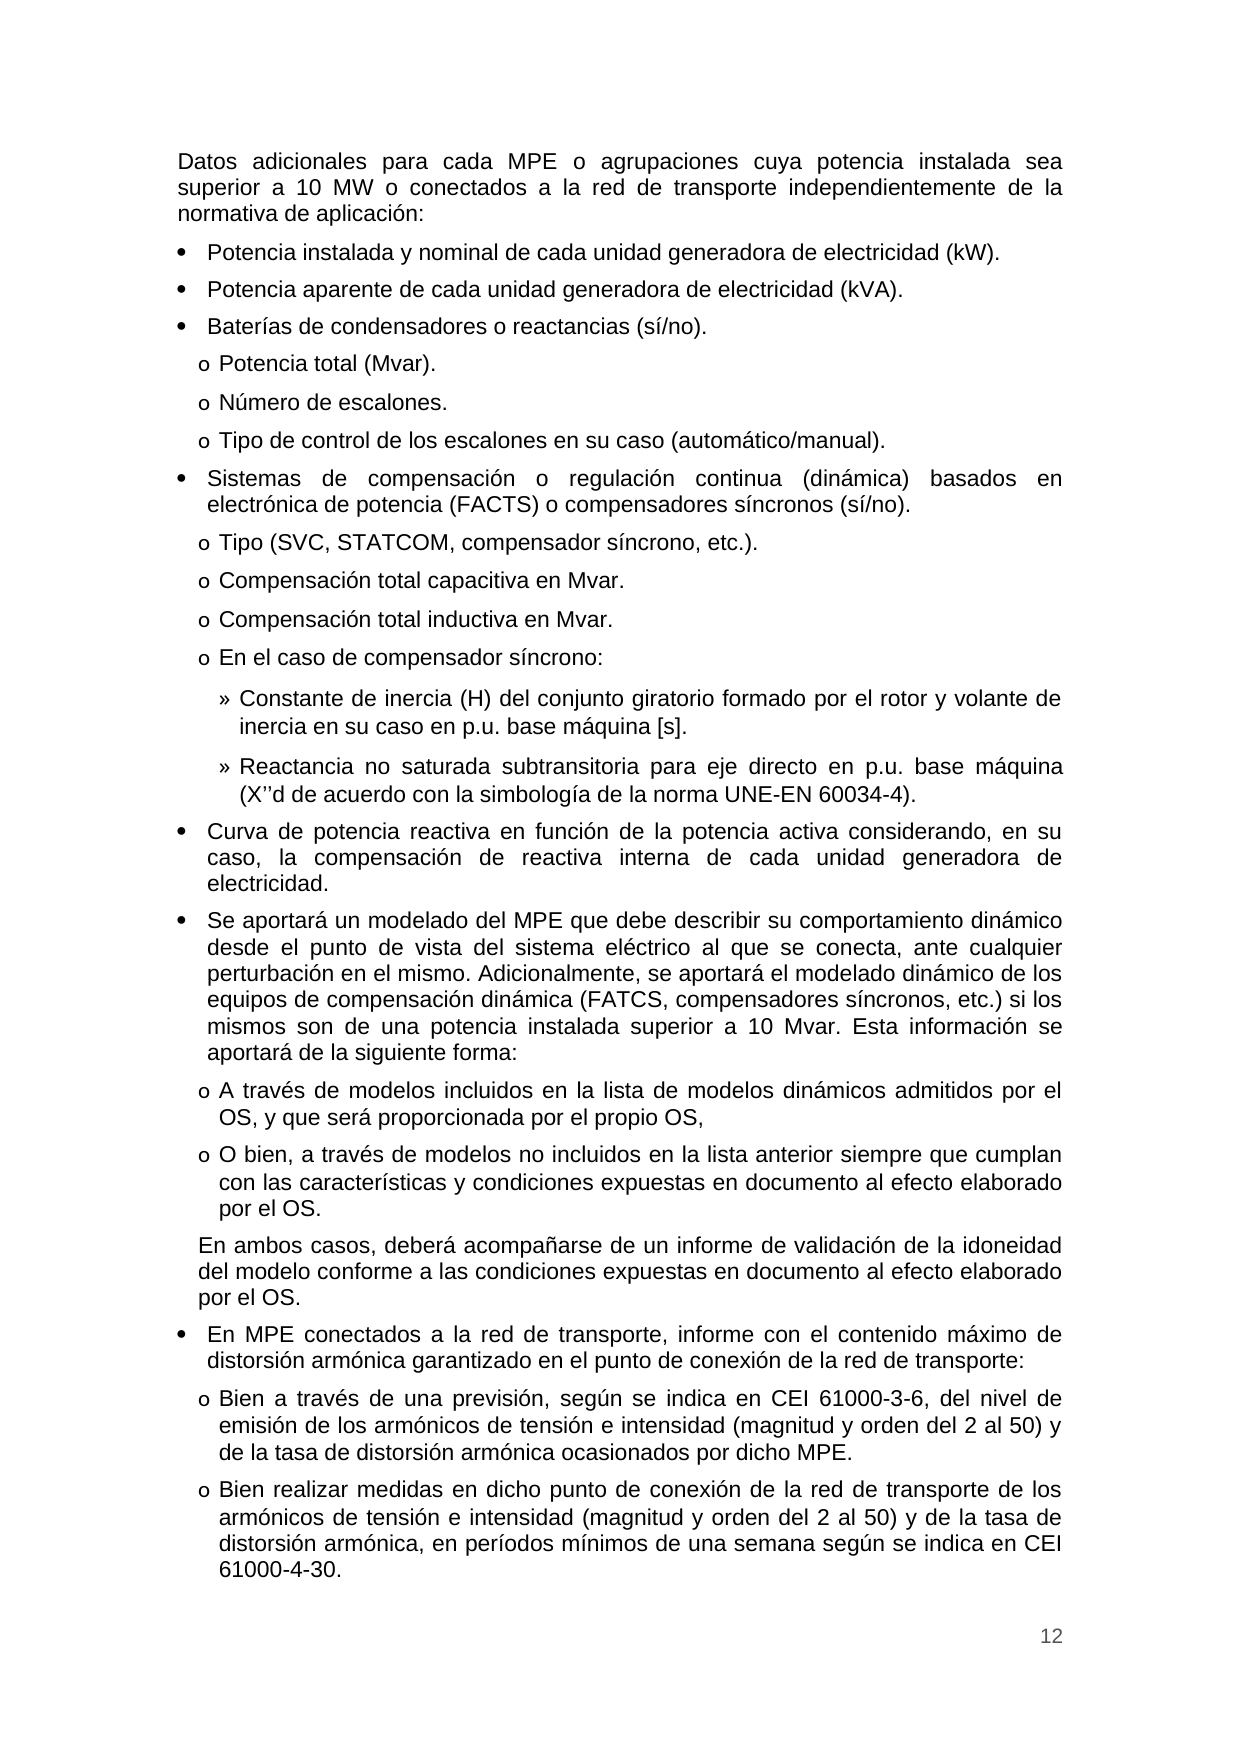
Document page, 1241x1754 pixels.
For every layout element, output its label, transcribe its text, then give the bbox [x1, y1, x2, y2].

list Potencia instalada y nominal de cada unidad generadora de electricidad (kW). [177, 239, 1063, 266]
list En MPE conectados a la red de transporte, informe con el contenido máximo de distorsión armónica garantizado en el punto de conexión de la red de transporte: [177, 1321, 1063, 1374]
text Datos adicionales para cada MPE o agrupaciones cuya potencia instalada sea superior a 10 MW o conectados a la red de transporte independientemente de la normativa de aplicación: [177, 148, 1063, 227]
list Constante de inercia (H) del conjunto giratorio formado por el rotor y volante de inercia en su caso en p.u. base máquina [s]. [218, 682, 1063, 739]
list Se aportará un modelado del MPE que debe describir su comportamiento dinámico desde el punto de vista del sistema eléctrico al que se conecta, ante cualquier perturbación en el mismo. Adicionalmente, se aportará el modelado dinámico de los equipos de compensación dinámica (FATCS, compensadores síncronos, etc.) si los mismos son de una potencia instalada superior a 10 Mvar. Esta información se aportará de la siguiente forma: [177, 907, 1063, 1065]
list En el caso de compensador síncrono: [198, 643, 1063, 671]
list Reactancia no saturada subtransitoria para eje directo en p.u. base máquina (X’’d de acuerdo con la simbología de la norma UNE-EN 60034-4). [218, 750, 1063, 807]
list Compensación total inductiva en Mvar. [198, 605, 1063, 633]
list Número de escalones. [198, 388, 1063, 416]
list Bien a través de una previsión, según se indica en CEI 61000-3-6, del nivel de emisión de los armónicos de tensión e intensidad (magnitud y orden del 2 al 50) y de la tasa de distorsión armónica ocasionados por dicho MPE. [198, 1384, 1063, 1465]
text En ambos casos, deberá acompañarse de un informe de validación de la idoneidad del modelo conforme a las condiciones expuestas en documento al efecto elaborado por el OS. [198, 1232, 1063, 1311]
list Bien realizar medidas en dicho punto de conexión de la red de transporte de los armónicos de tensión e intensidad (magnitud y orden del 2 al 50) y de la tasa de distorsión armónica, en períodos mínimos de una semana según se indica en CEI 61000-4-30. [198, 1475, 1063, 1582]
list Sistemas de compensación o regulación continua (dinámica) basados en electrónica de potencia (FACTS) o compensadores síncronos (sí/no). [177, 465, 1063, 517]
list Baterías de condensadores o reactancias (sí/no). [177, 313, 1063, 339]
list Compensación total capacitiva en Mvar. [198, 566, 1063, 594]
list O bien, a través de modelos no incluidos en la lista anterior siempre que cumplan con las características y condiciones expuestas en documento al efecto elaborado por el OS. [198, 1141, 1063, 1221]
list Potencia aparente de cada unidad generadora de electricidad (kVA). [177, 276, 1063, 302]
list Tipo (SVC, STATCOM, compensador síncrono, etc.). [198, 528, 1063, 556]
list Potencia total (Mvar). [198, 349, 1063, 377]
list Curva de potencia reactiva en función de la potencia activa considerando, en su caso, la compensación de reactiva interna de cada unidad generadora de electricidad. [177, 818, 1063, 897]
list A través de modelos incluidos en la lista de modelos dinámicos admitidos por el OS, y que será proporcionada por el propio OS, [198, 1076, 1063, 1130]
list Tipo de control de los escalones en su caso (automático/manual). [198, 426, 1063, 454]
